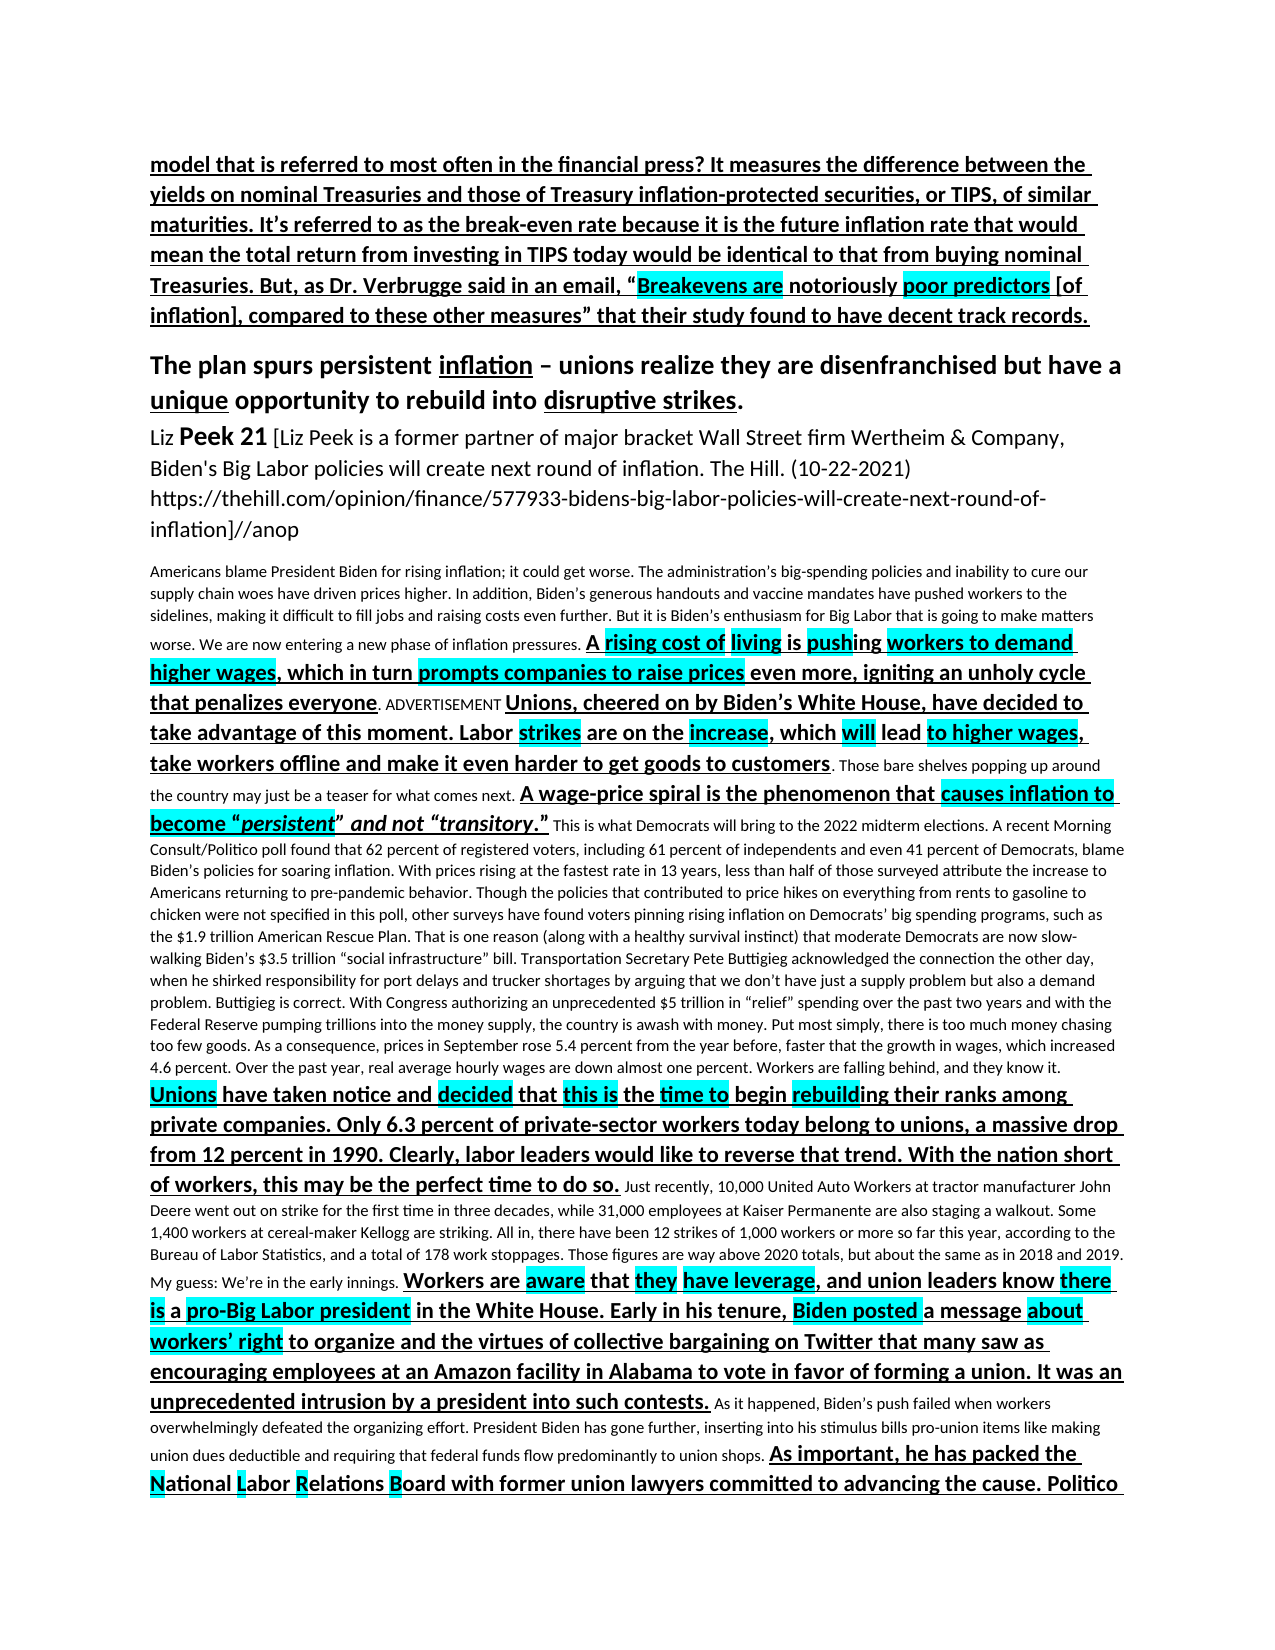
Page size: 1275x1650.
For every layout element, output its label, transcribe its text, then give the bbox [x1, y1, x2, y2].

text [150, 150, 1125, 329]
subtitle The plan spurs persistent inflation – unions realize they are disenfranchised but have a unique opportunity to rebuild into disruptive strikes. [150, 348, 1125, 417]
text Liz Peek 21 [Liz Peek is a former partner of major bracket Wall Street firm Wertheim & Company, Biden's Big Labor policies will create next round of inflation. The Hill. (10-22-2021) https://thehill.com/opinion/finance/577933-bidens-big-labor-policies-will-create-next-round-of-inflation]//anop [150, 419, 1125, 543]
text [150, 562, 1125, 1498]
